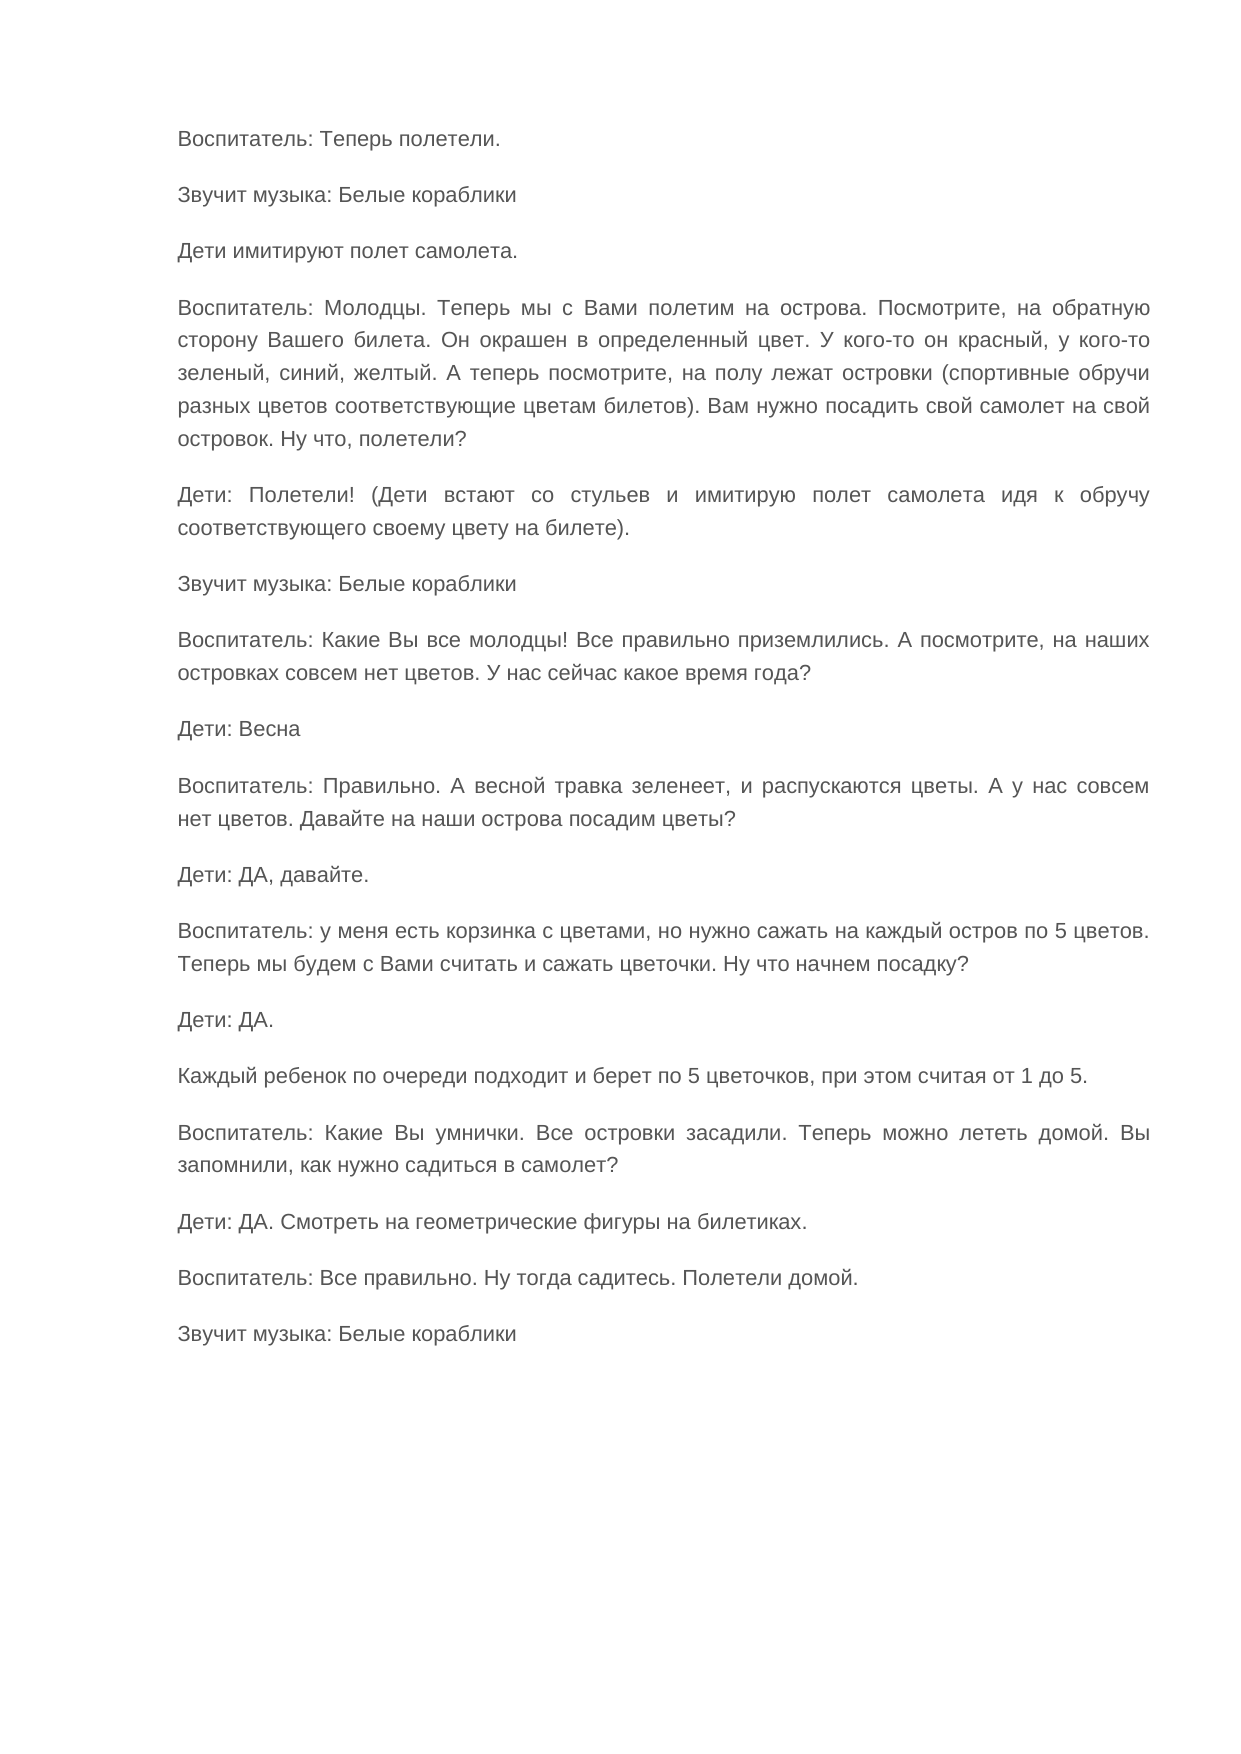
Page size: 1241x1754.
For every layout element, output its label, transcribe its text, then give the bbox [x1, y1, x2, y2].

text Дети имитируют полет самолета. [177, 231, 1152, 263]
text Дети: ДА, давайте. [177, 854, 1152, 887]
text Воспитатель: Молодцы. Теперь мы с Вами полетим на острова. Посмотрите, на обратную сторону Вашего билета. Он окрашен в определенный цвет. У кого-то он красный, у кого-то зеленый, синий, желтый. А теперь посмотрите, на полу лежат островки (спортивные обручи разных цветов соответствующие цветам билетов). Вам нужно посадить свой самолет на свой островок. Ну что, полетели? [177, 287, 1152, 451]
text Каждый ребенок по очереди подходит и берет по 5 цветочков, при этом считая от 1 до 5. [177, 1056, 1152, 1088]
text Звучит музыка: Белые кораблики [177, 1313, 1152, 1346]
text Воспитатель: Какие Вы все молодцы! Все правильно приземлились. А посмотрите, на наших островках совсем нет цветов. У нас сейчас какое время года? [177, 620, 1152, 685]
text Воспитатель: Все правильно. Ну тогда садитесь. Полетели домой. [177, 1257, 1152, 1290]
text Звучит музыка: Белые кораблики [177, 563, 1152, 596]
text Воспитатель: Какие Вы умнички. Все островки засадили. Теперь можно лететь домой. Вы запомнили, как нужно садиться в самолет? [177, 1112, 1152, 1177]
text Дети: ДА. Смотреть на геометрические фигуры на билетиках. [177, 1201, 1152, 1234]
text Воспитатель: Теперь полетели. [177, 118, 1152, 151]
text Звучит музыка: Белые кораблики [177, 174, 1152, 207]
text Воспитатель: Правильно. А весной травка зеленеет, и распускаются цветы. А у нас совсем нет цветов. Давайте на наши острова посадим цветы? [177, 765, 1152, 831]
text Дети: ДА. [177, 999, 1152, 1032]
text Воспитатель: у меня есть корзинка с цветами, но нужно сажать на каждый остров по 5 цветов. Теперь мы будем с Вами считать и сажать цветочки. Ну что начнем посадку? [177, 910, 1152, 976]
text Дети: Весна [177, 709, 1152, 742]
text Дети: Полетели! (Дети встают со стульев и имитирую полет самолета идя к обручу соответствующего своему цвету на билете). [177, 474, 1152, 540]
